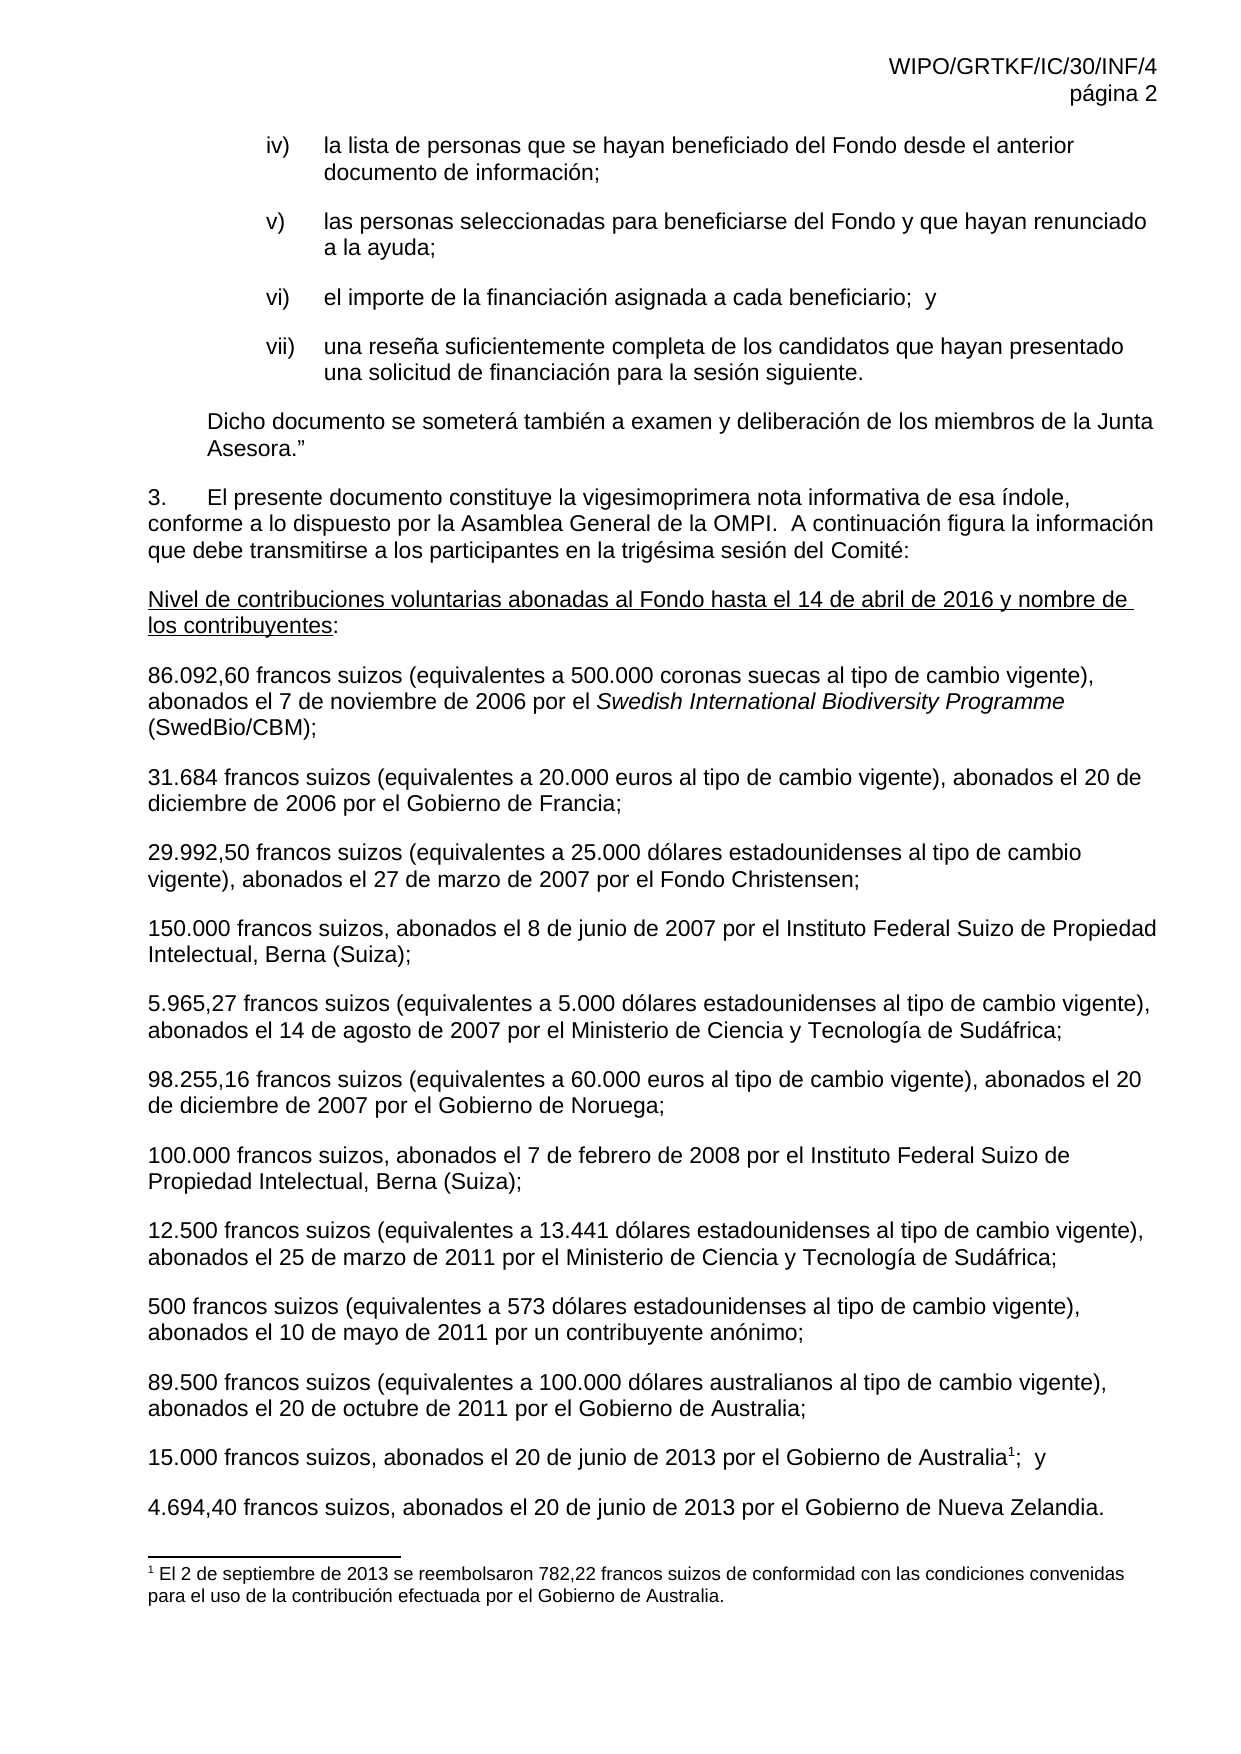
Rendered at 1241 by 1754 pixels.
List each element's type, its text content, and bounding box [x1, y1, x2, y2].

list vii) una reseña suficientemente completa de los candidatos que hayan presentado una solicitud de financiación para la sesión siguiente. [266, 333, 1157, 385]
list vi) el importe de la financiación asignada a cada beneficiario; y [266, 283, 1157, 310]
list 5.965,27 francos suizos (equivalentes a 5.000 dólares estadounidenses al tipo de cambio vigente), abonados el 14 de agosto de 2007 por el Ministerio de Ciencia y Tecnología de Sudáfrica; [148, 990, 1157, 1043]
list 15.000 francos suizos, abonados el 20 de junio de 2013 por el Gobierno de Australia; y [148, 1444, 1157, 1471]
list v) las personas seleccionadas para beneficiarse del Fondo y que hayan renunciado a la ayuda; [266, 208, 1157, 261]
list Nivel de contribuciones voluntarias abonadas al Fondo hasta el 14 de abril de 2016 y nombre de los contribuyentes: [148, 586, 1157, 639]
list 29.992,50 francos suizos (equivalentes a 25.000 dólares estadounidenses al tipo de cambio vigente), abonados el 27 de marzo de 2007 por el Fondo Christensen; [148, 839, 1157, 892]
list 12.500 francos suizos (equivalentes a 13.441 dólares estadounidenses al tipo de cambio vigente), abonados el 25 de marzo de 2011 por el Ministerio de Ciencia y Tecnología de Sudáfrica; [148, 1217, 1157, 1270]
text El presente documento constituye la vigesimoprimera nota informativa de esa índole, conforme a lo dispuesto por la Asamblea General de la OMPI. A continuación figura la información que debe transmitirse a los participantes en la trigésima sesión del Comité: [148, 484, 1157, 563]
list 31.684 francos suizos (equivalentes a 20.000 euros al tipo de cambio vigente), abonados el 20 de diciembre de 2006 por el Gobierno de Francia; [148, 763, 1157, 816]
list 150.000 francos suizos, abonados el 8 de junio de 2007 por el Instituto Federal Suizo de Propiedad Intelectual, Berna (Suiza); [148, 915, 1157, 967]
list 500 francos suizos (equivalentes a 573 dólares estadounidenses al tipo de cambio vigente), abonados el 10 de mayo de 2011 por un contribuyente anónimo; [148, 1293, 1157, 1346]
list 98.255,16 francos suizos (equivalentes a 60.000 euros al tipo de cambio vigente), abonados el 20 de diciembre de 2007 por el Gobierno de Noruega; [148, 1066, 1157, 1119]
list iv) la lista de personas que se hayan beneficiado del Fondo desde el anterior documento de información; [266, 132, 1157, 185]
list Dicho documento se someterá también a examen y deliberación de los miembros de la Junta Asesora.” [207, 408, 1157, 461]
list 86.092,60 francos suizos (equivalentes a 500.000 coronas suecas al tipo de cambio vigente), abonados el 7 de noviembre de 2006 por el Swedish International Biodiversity Programme (SwedBio/CBM); [148, 662, 1157, 741]
list 4.694,40 francos suizos, abonados el 20 de junio de 2013 por el Gobierno de Nueva Zelandia. [148, 1493, 1157, 1520]
list 100.000 francos suizos, abonados el 7 de febrero de 2008 por el Instituto Federal Suizo de Propiedad Intelectual, Berna (Suiza); [148, 1142, 1157, 1194]
list 89.500 francos suizos (equivalentes a 100.000 dólares australianos al tipo de cambio vigente), abonados el 20 de octubre de 2011 por el Gobierno de Australia; [148, 1368, 1157, 1421]
